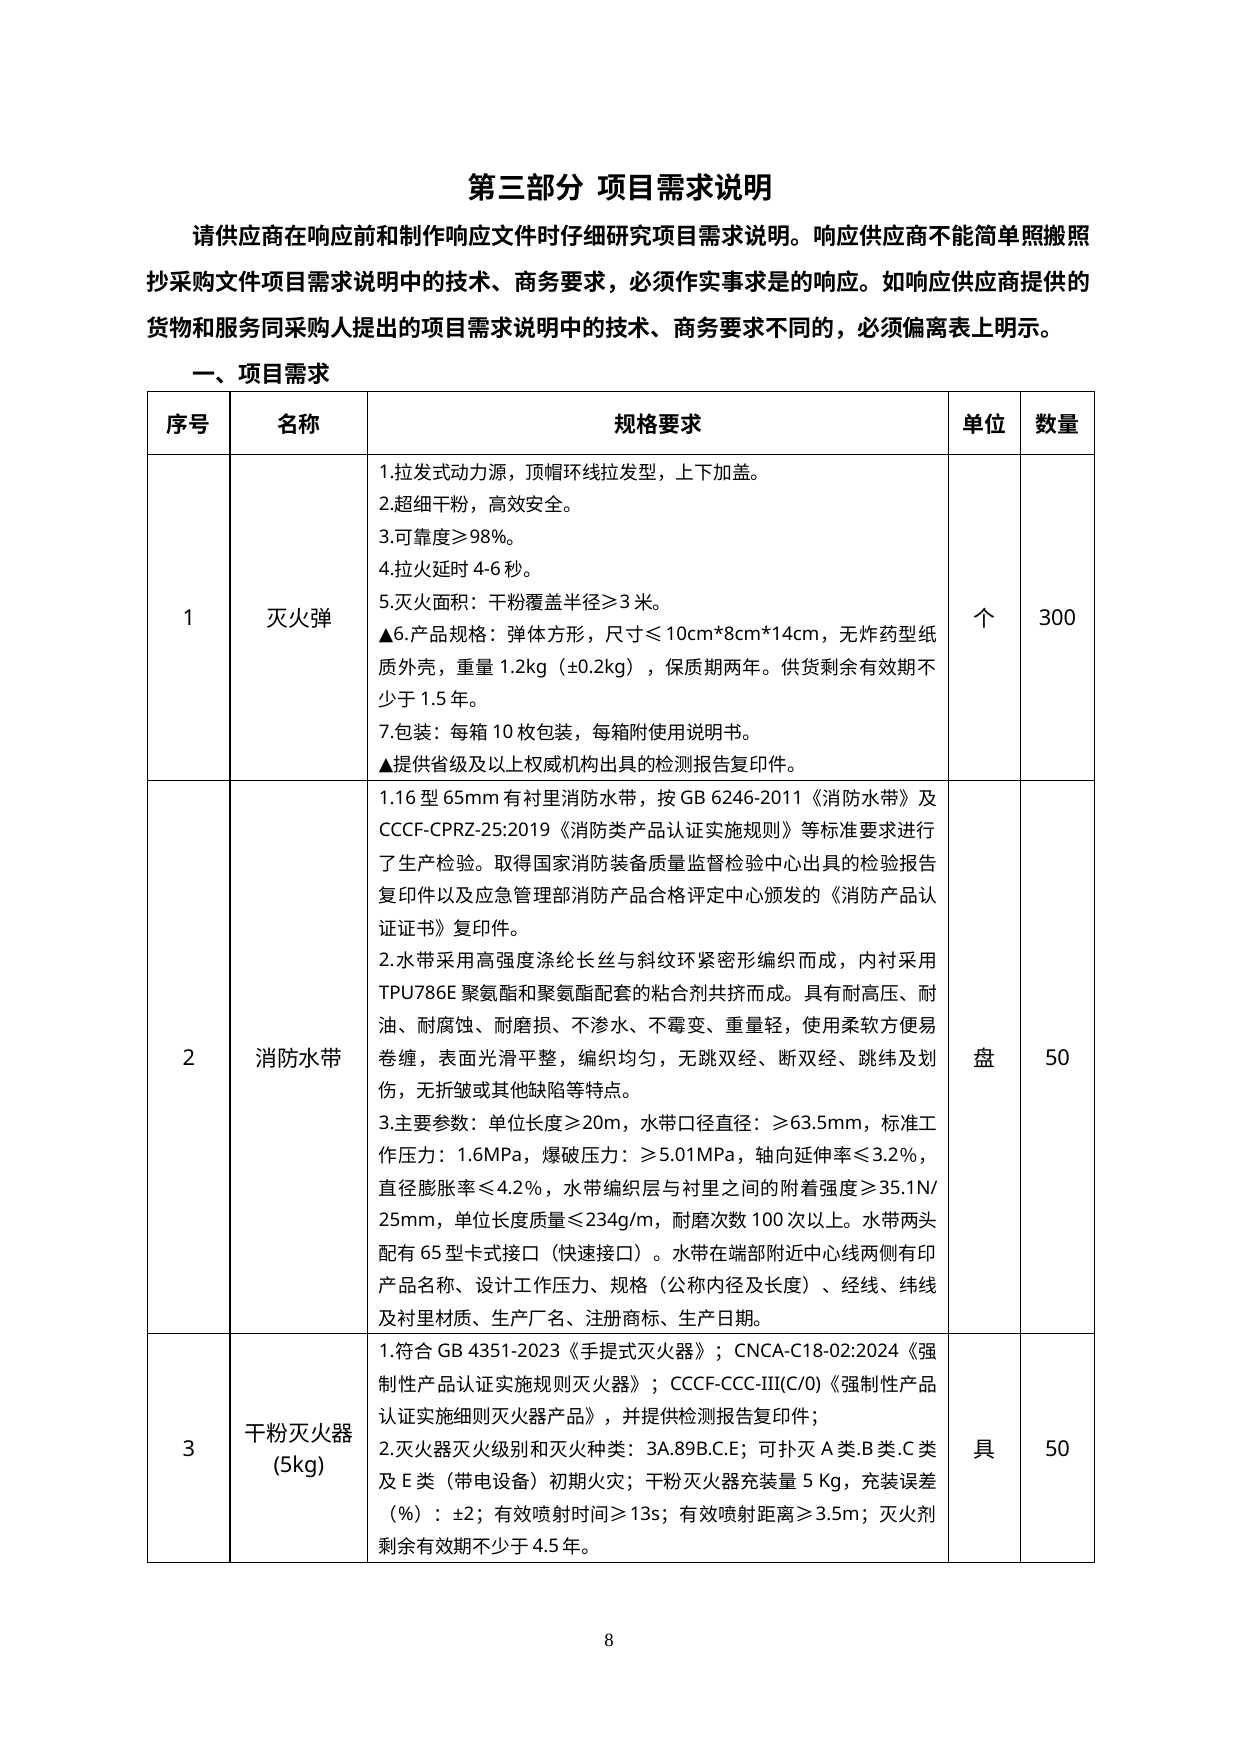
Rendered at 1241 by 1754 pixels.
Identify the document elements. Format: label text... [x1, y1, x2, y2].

table_cell 3 [148, 1334, 229, 1562]
table_cell 1.符合GB 4351-2023《手提式灭火器》；CNCA-C18-02:2024《强制性产品认证实施规则灭火器》；CCCF-CCC-III(C/0)《强制性产品认证实施细则灭火器产品》，并提供检测报告复印件； 2.灭火器灭火级别和灭火种类：3A.89B.C.E；可扑灭A类.B类.C类及E类（带电设备）初期火灾；干粉灭火器充装量5 Kg，充装误差（%）：±2；有效喷射时间≥13s；有效喷射距离≥3.5m；灭火剂剩余有效期不少于4.5年。 [368, 1334, 948, 1562]
table_header 单位 [949, 392, 1020, 454]
table_cell 1.拉发式动力源，顶帽环线拉发型，上下加盖。 2.超细干粉，高效安全。 3.可靠度≥98%。 4.拉火延时4-6秒。 5.灭火面积：干粉覆盖半径≥3米。 ▲6.产品规格：弹体方形，尺寸≤10cm*8cm*14cm，无炸药型纸质外壳，重量1.2kg（±0.2kg），保质期两年。供货剩余有效期不少于1.5年。 7.包装：每箱10枚包装，每箱附使用说明书。 ▲提供省级及以上权威机构出具的检测报告复印件。 [368, 455, 948, 780]
table_cell 50 [1021, 781, 1094, 1333]
table_header 规格要求 [368, 392, 948, 454]
table_cell 具 [949, 1334, 1020, 1562]
text 一、项目需求 [146, 345, 1094, 391]
table_header 数量 [1021, 392, 1094, 454]
table_cell 灭火弹 [231, 455, 367, 780]
table_cell 个 [949, 455, 1020, 780]
table_cell 1 [148, 455, 229, 780]
table_cell 300 [1021, 455, 1094, 780]
table_cell 50 [1021, 1334, 1094, 1562]
table_cell 1.16型65mm有衬里消防水带，按GB 6246-2011《消防水带》及CCCF-CPRZ-25:2019《消防类产品认证实施规则》等标准要求进行了生产检验。取得国家消防装备质量监督检验中心出具的检验报告复印件以及应急管理部消防产品合格评定中心颁发的《消防产品认证证书》复印件。 2.水带采用高强度涤纶长丝与斜纹环紧密形编织而成，内衬采用TPU786E聚氨酯和聚氨酯配套的粘合剂共挤而成。具有耐高压、耐油、耐腐蚀、耐磨损、不渗水、不霉变、重量轻，使用柔软方便易卷缠，表面光滑平整，编织均匀，无跳双经、断双经、跳纬及划伤，无折皱或其他缺陷等特点。 3.主要参数：单位长度≥20m，水带口径直径：≥63.5mm，标准工作压力：1.6MPa，爆破压力：≥5.01MPa，轴向延伸率≤3.2％，直径膨胀率≤4.2％，水带编织层与衬里之间的附着强度≥35.1N/25mm，单位长度质量≤234g/m，耐磨次数100次以上。水带两头配有65型卡式接口（快速接口）。水带在端部附近中心线两侧有印产品名称、设计工作压力、规格（公称内径及长度）、经线、纬线及衬里材质、生产厂名、注册商标、生产日期。 [368, 781, 948, 1333]
table_cell 盘 [949, 781, 1020, 1333]
table_header 名称 [231, 392, 367, 454]
table_cell 2 [148, 781, 229, 1333]
table_header 序号 [148, 392, 229, 454]
table_cell 消防水带 [231, 781, 367, 1333]
text 请供应商在响应前和制作响应文件时仔细研究项目需求说明。响应供应商不能简单照搬照抄采购文件项目需求说明中的技术、商务要求，必须作实事求是的响应。如响应供应商提供的货物和服务同采购人提出的项目需求说明中的技术、商务要求不同的，必须偏离表上明示。 [146, 208, 1094, 345]
table_cell 干粉灭火器(5kg) [231, 1334, 367, 1562]
text 第三部分 项目需求说明 [146, 162, 1094, 208]
